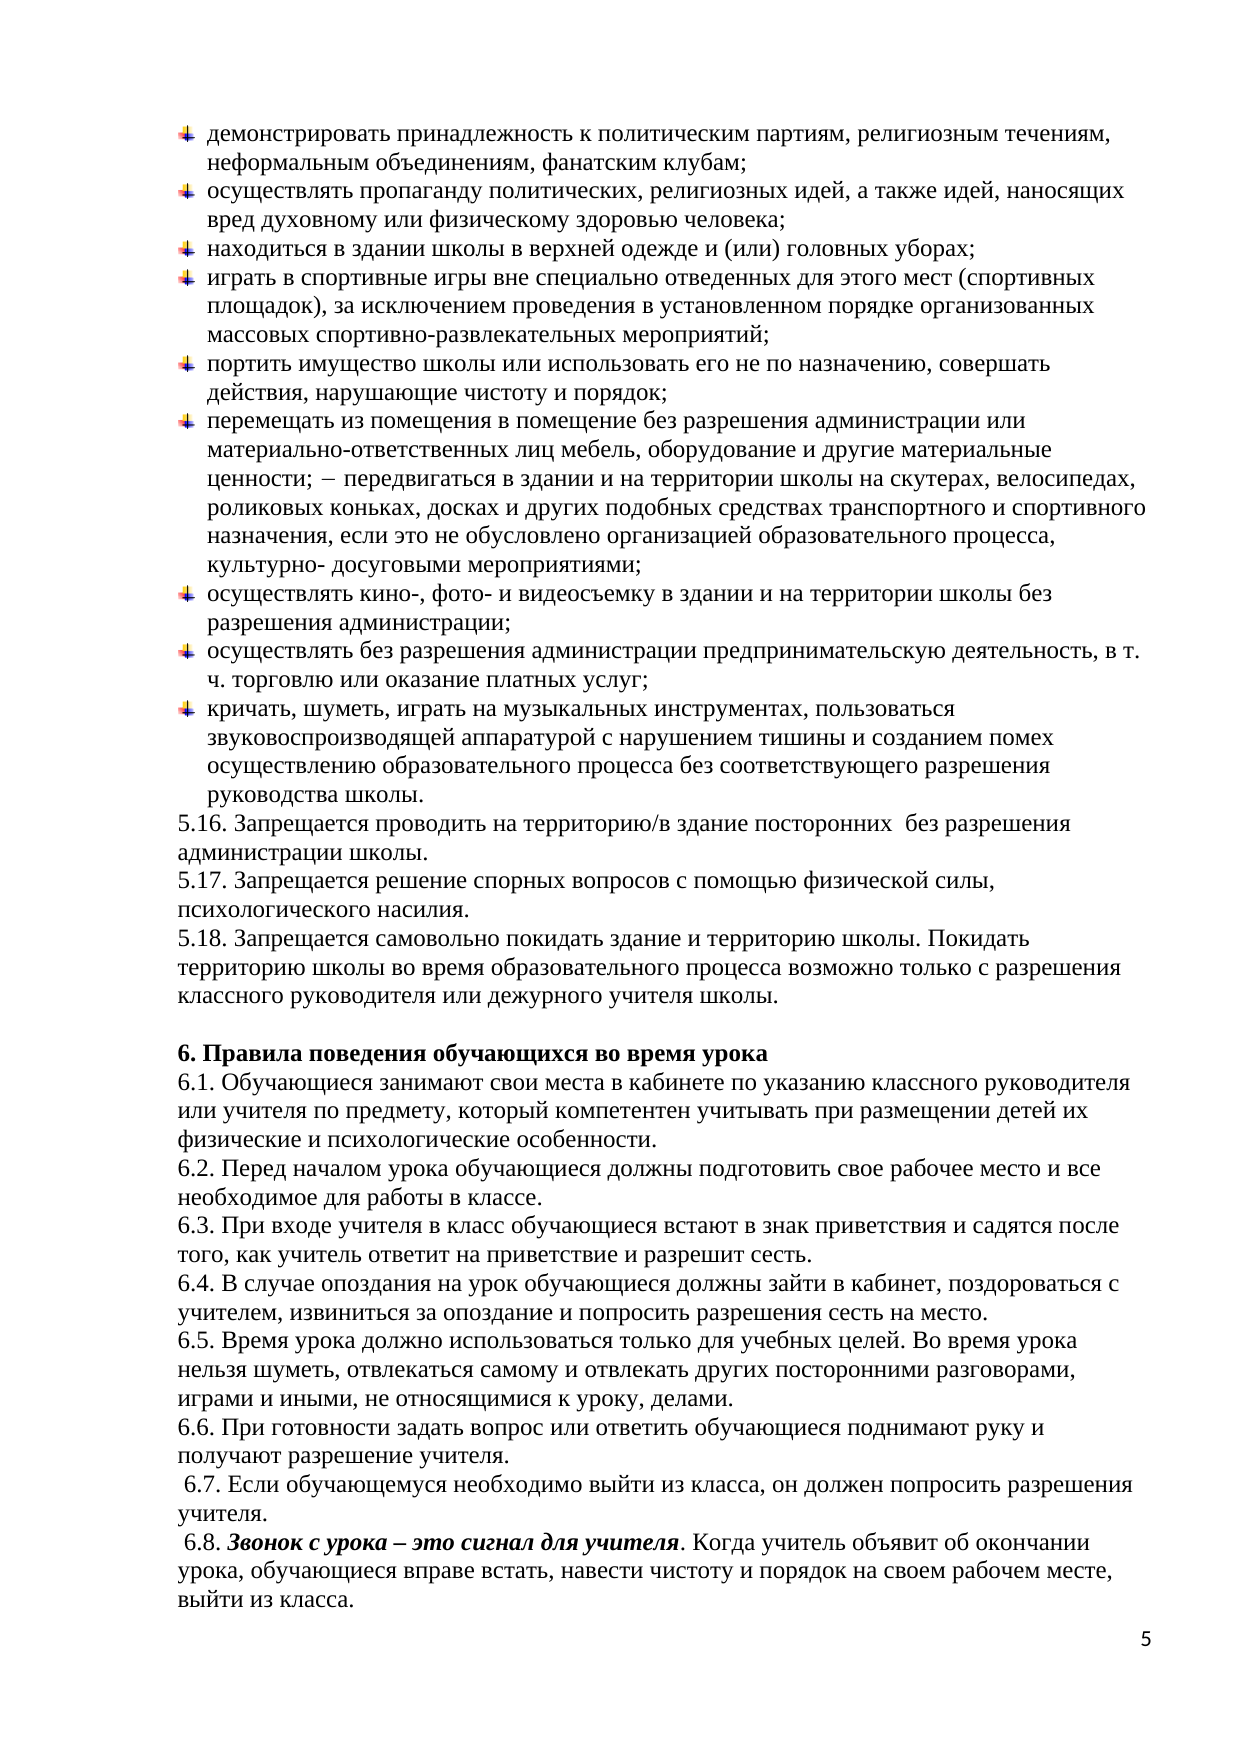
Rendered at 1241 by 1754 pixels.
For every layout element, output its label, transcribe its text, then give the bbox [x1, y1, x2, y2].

picture [178, 124, 195, 142]
text 6.5. Время урока должно использоваться только для учебных целей. Во время урока нельзя шуметь, отвлекаться самому и отвлекать других посторонними разговорами, играми и иными, не относящимися к уроку, делами. [177, 1326, 1152, 1412]
list осуществлять без разрешения администрации предпринимательскую деятельность, в т. ч. торговлю или оказание платных услуг; [177, 636, 1152, 693]
picture [178, 412, 195, 429]
list демонстрировать принадлежность к политическим партиям, религиозным течениям, неформальным объединениям, фанатским клубам; [177, 118, 1152, 176]
text 5.16. Запрещается проводить на территорию/в здание посторонних без разрешения администрации школы. [177, 808, 1152, 866]
text 6.3. При входе учителя в класс обучающиеся встают в знак приветствия и садятся после того, как учитель ответит на приветствие и разрешит сесть. [177, 1211, 1152, 1268]
text 6.4. В случае опоздания на урок обучающиеся должны зайти в кабинет, поздороваться с учителем, извиниться за опоздание и попросить разрешения сесть на место. [177, 1268, 1152, 1326]
list портить имущество школы или использовать его не по назначению, совершать действия, нарушающие чистоту и порядок; [177, 348, 1152, 406]
text 6. Правила поведения обучающихся во время урока [177, 1038, 1152, 1067]
list находиться в здании школы в верхней одежде и (или) головных уборах; [177, 233, 1152, 262]
list играть в спортивные игры вне специально отведенных для этого мест (спортивных площадок), за исключением проведения в установленном порядке организованных массовых спортивно-развлекательных мероприятий; [177, 262, 1152, 348]
text 6.1. Обучающиеся занимают свои места в кабинете по указанию классного руководителя или учителя по предмету, который компетентен учитывать при размещении детей их физические и психологические особенности. [177, 1067, 1152, 1153]
text 6.6. При готовности задать вопрос или ответить обучающиеся поднимают руку и получают разрешение учителя. [177, 1412, 1152, 1469]
picture [178, 642, 195, 659]
list кричать, шуметь, играть на музыкальных инструментах, пользоваться звуковоспроизводящей аппаратурой с нарушением тишины и созданием помех осуществлению образовательного процесса без соответствующего разрешения руководства школы. [177, 693, 1152, 808]
text 5.18. Запрещается самовольно покидать здание и территорию школы. Покидать территорию школы во время образовательного процесса возможно только с разрешения классного руководителя или дежурного учителя школы. [177, 923, 1152, 1009]
text 6.7. Если обучающемуся необходимо выйти из класса, он должен попросить разрешения учителя. [177, 1469, 1152, 1527]
list перемещать из помещения в помещение без разрешения администрации или материально-ответственных лиц мебель, оборудование и другие материальные ценности; передвигаться в здании и на территории школы на скутерах, велосипедах, роликовых коньках, досках и других подобных средствах транспортного и спортивного назначения, если это не обусловлено организацией образовательного процесса, культурно- досуговыми мероприятиями; [177, 406, 1152, 578]
text 6.2. Перед началом урока обучающиеся должны подготовить свое рабочее место и все необходимое для работы в классе. [177, 1153, 1152, 1211]
picture [178, 699, 195, 717]
picture [178, 239, 195, 257]
list осуществлять пропаганду политических, религиозных идей, а также идей, наносящих вред духовному или физическому здоровью человека; [177, 176, 1152, 233]
list осуществлять кино-, фото- и видеосъемку в здании и на территории школы без разрешения администрации; [177, 578, 1152, 636]
picture [178, 584, 195, 602]
picture [178, 182, 195, 199]
text 6.8. Звонок с урока – это сигнал для учителя. Когда учитель объявит об окончании урока, обучающиеся вправе встать, навести чистоту и порядок на своем рабочем месте, выйти из класса. [177, 1527, 1152, 1613]
text 5.17. Запрещается решение спорных вопросов с помощью физической силы, психологического насилия. [177, 866, 1152, 923]
picture [178, 354, 195, 372]
picture [178, 268, 195, 286]
